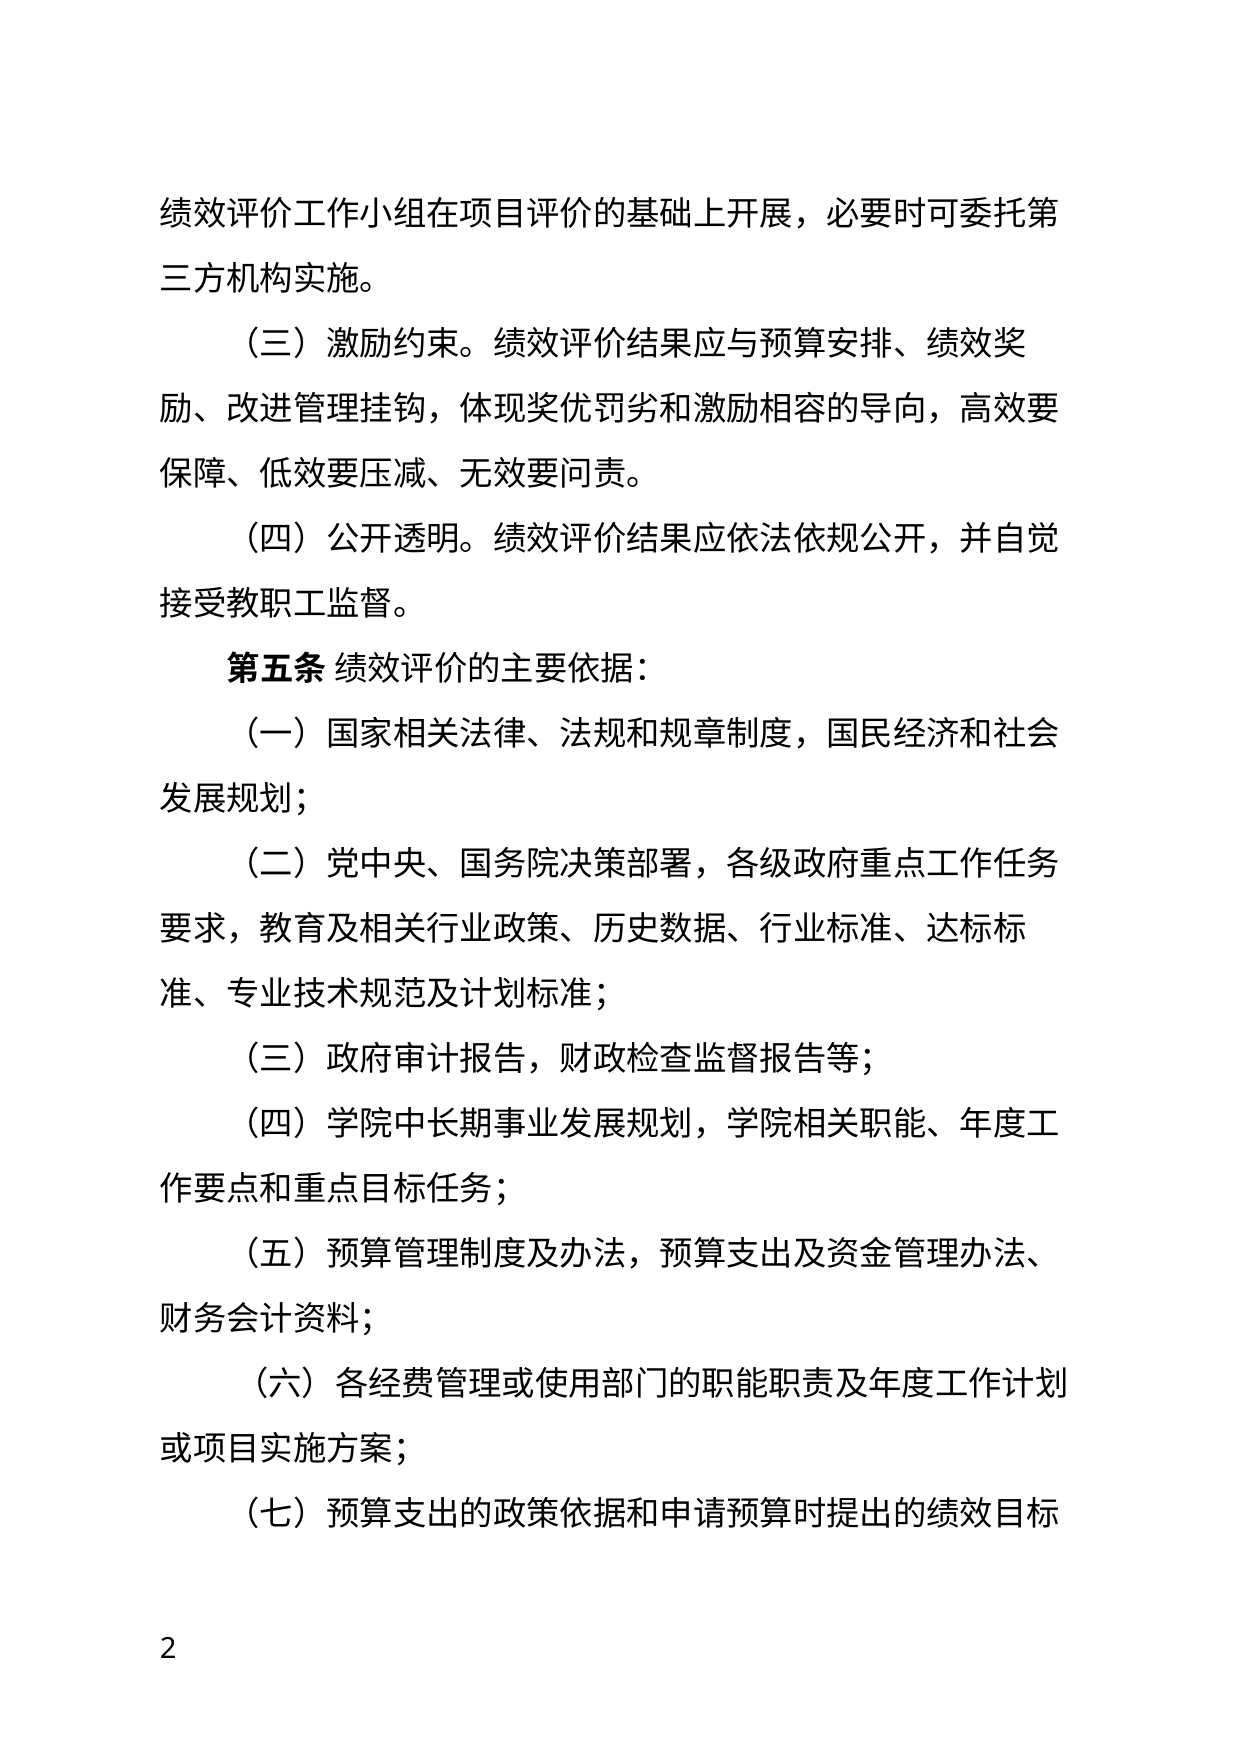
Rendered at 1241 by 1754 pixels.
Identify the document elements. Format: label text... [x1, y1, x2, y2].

text （四）学院中长期事业发展规划，学院相关职能、年度工作要点和重点目标任务； [159, 1088, 1081, 1218]
text 第五条 绩效评价的主要依据： [159, 633, 1081, 698]
text （二）党中央、国务院决策部署，各级政府重点工作任务要求，教育及相关行业政策、历史数据、行业标准、达标标准、专业技术规范及计划标准； [159, 828, 1081, 1023]
text （三）政府审计报告，财政检查监督报告等； [159, 1023, 1081, 1088]
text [159, 1478, 1081, 1543]
text （四）公开透明。绩效评价结果应依法依规公开，并自觉接受教职工监督。 [159, 503, 1081, 633]
text （三）激励约束。绩效评价结果应与预算安排、绩效奖励、改进管理挂钩，体现奖优罚劣和激励相容的导向，高效要保障、低效要压减、无效要问责。 [159, 308, 1081, 503]
text （一）国家相关法律、法规和规章制度，国民经济和社会发展规划； [159, 698, 1081, 828]
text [159, 178, 1081, 308]
text （五）预算管理制度及办法，预算支出及资金管理办法、财务会计资料； [159, 1218, 1081, 1348]
text （六）各经费管理或使用部门的职能职责及年度工作计划或项目实施方案； [159, 1348, 1081, 1478]
